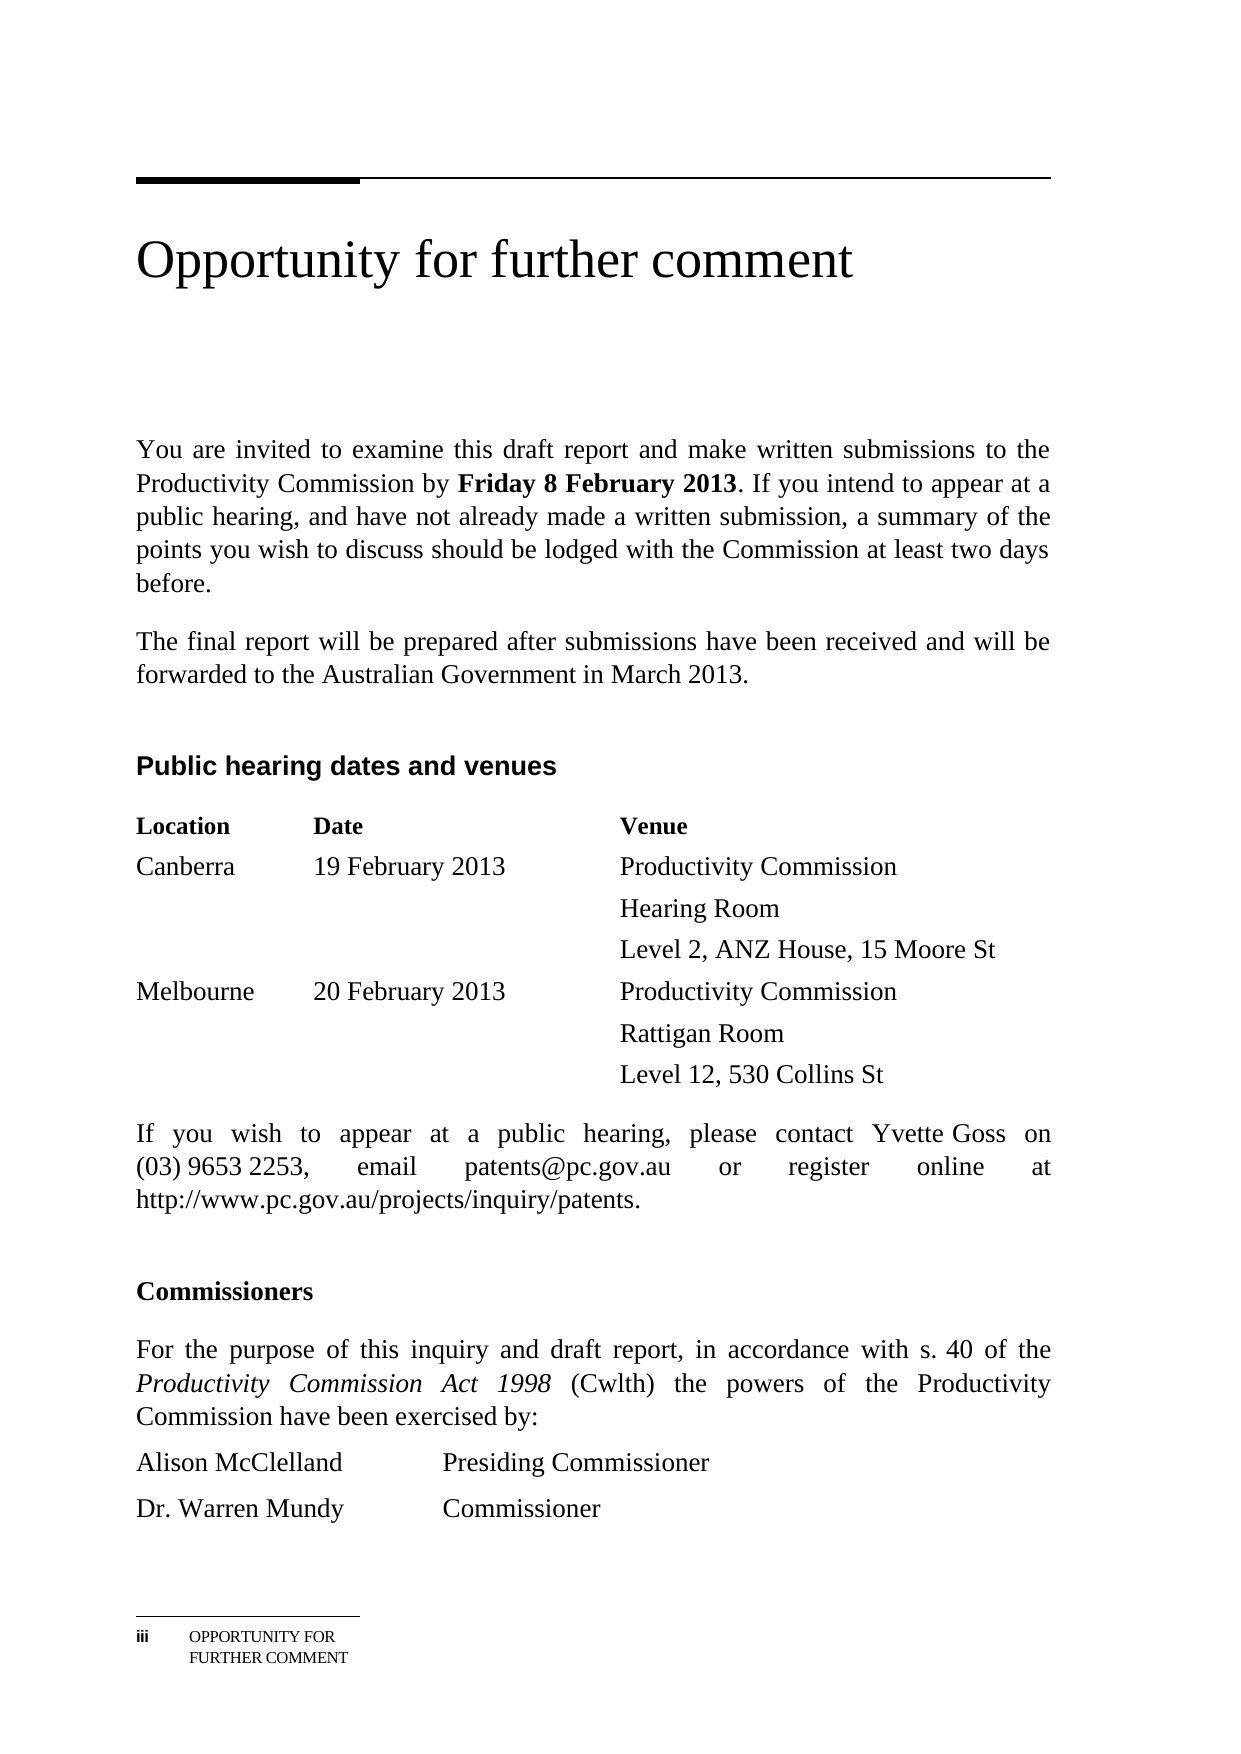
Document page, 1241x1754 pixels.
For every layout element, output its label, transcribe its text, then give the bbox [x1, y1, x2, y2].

text The final report will be prepared after submissions have been received and will be forwarded to the Australian Government in March 2013. [136, 623, 1051, 690]
table_cell Canberra [125, 840, 302, 965]
table_header Venue [608, 781, 1046, 840]
text For the purpose of this inquiry and draft report, in accordance with s. 40 of the Productivity Commission Act 1998 (Cwlth) the powers of the Productivity Commission have been exercised by: [136, 1331, 1051, 1431]
table_cell Dr. Warren Mundy [125, 1477, 431, 1523]
table_header Presiding Commissioner [431, 1431, 1046, 1477]
table_header Location [125, 781, 302, 840]
table_cell 20 February 2013 [302, 965, 608, 1090]
table_cell Productivity Commission Hearing Room Level 2, ANZ House, 15 Moore St [608, 840, 1046, 965]
subtitle Opportunity for further comment [136, 227, 1051, 290]
table_cell Commissioner [431, 1477, 1046, 1523]
table_header Date [302, 781, 608, 840]
table_cell 19 February 2013 [302, 840, 608, 965]
table_header Alison McClelland [125, 1431, 431, 1477]
table_cell Productivity Commission Rattigan Room Level 12, 530 Collins St [608, 965, 1046, 1090]
text Public hearing dates and venues [136, 748, 1051, 781]
text If you wish to appear at a public hearing, please contact Yvette Goss on (03) 9653 2253, email patents@pc.gov.au or register online at http://www.pc.gov.au/projects/inquiry/patents. [136, 1115, 1051, 1215]
text You are invited to examine this draft report and make written submissions to the Productivity Commission by Friday 8 February 2013. If you intend to appear at a public hearing, and have not already made a written submission, a summary of the points you wish to discuss should be lodged with the Commission at least two days before. [136, 431, 1051, 598]
table_cell Melbourne [125, 965, 302, 1090]
text Commissioners [136, 1273, 1051, 1306]
